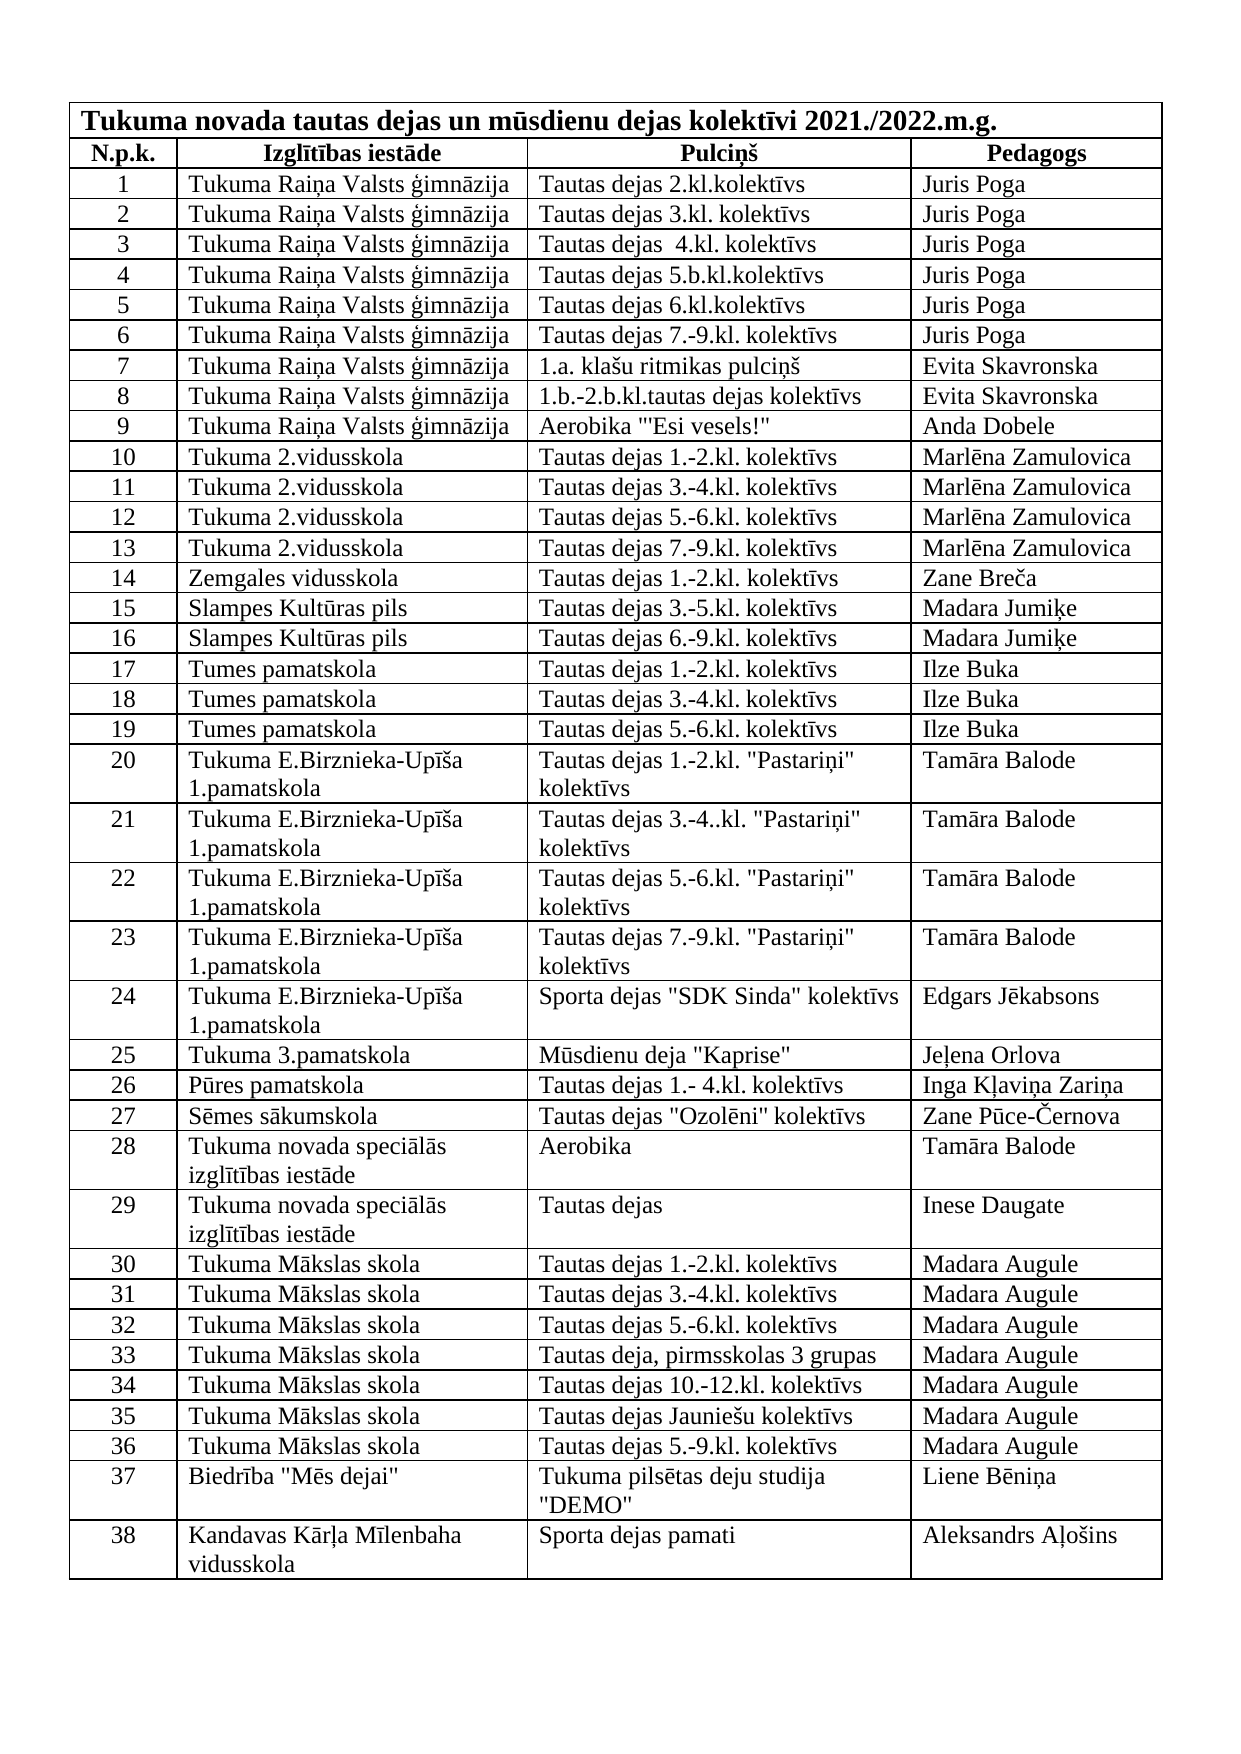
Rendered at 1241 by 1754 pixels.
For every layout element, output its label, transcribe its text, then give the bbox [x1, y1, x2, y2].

table_cell Tumes pamatskola [178, 715, 527, 743]
table_cell Aerobika "'Esi vesels!" [528, 411, 910, 440]
table_cell Tukuma Raiņa Valsts ģimnāzija [178, 351, 527, 379]
table_cell Tukuma Raiņa Valsts ģimnāzija [178, 199, 527, 228]
table_cell Tukuma E.Birznieka-Upīša 1.pamatskola [178, 804, 527, 861]
table_cell Tautas dejas 3.kl. kolektīvs [528, 199, 910, 228]
table_cell Tukuma 2.vidusskola [178, 472, 527, 501]
table_cell Sporta dejas pamati [528, 1521, 910, 1578]
table_cell Tautas dejas 3.-4.kl. kolektīvs [528, 472, 910, 501]
table_cell Edgars Jēkabsons [912, 981, 1161, 1038]
table_cell 21 [70, 804, 176, 861]
table_cell 5 [70, 290, 176, 319]
table_cell 22 [70, 863, 176, 920]
table_cell Tautas dejas 5.b.kl.kolektīvs [528, 260, 910, 288]
table_cell 29 [70, 1190, 176, 1248]
table_cell Aleksandrs Aļošins [912, 1521, 1161, 1578]
table_cell Tumes pamatskola [178, 684, 527, 713]
table_cell Tautas dejas 5.-6.kl. kolektīvs [528, 502, 910, 531]
table_cell Liene Bēniņa [912, 1461, 1161, 1519]
table_cell Tukuma 2.vidusskola [178, 502, 527, 531]
table_cell 4 [70, 260, 176, 288]
table_cell 26 [70, 1071, 176, 1099]
table_cell Madara Augule [912, 1431, 1161, 1460]
table_cell 24 [70, 981, 176, 1038]
table_cell Tautas dejas 7.-9.kl. "Pastariņi" kolektīvs [528, 922, 910, 979]
table_cell Pūres pamatskola [178, 1071, 527, 1099]
table_cell Ilze Buka [912, 684, 1161, 713]
table_cell Marlēna Zamulovica [912, 442, 1161, 470]
table_cell 20 [70, 745, 176, 802]
table_cell Tukuma Mākslas skola [178, 1401, 527, 1429]
table_cell Tautas dejas 3.-5.kl. kolektīvs [528, 593, 910, 622]
table_cell Biedrība "Mēs dejai" [178, 1461, 527, 1519]
table_cell Tautas dejas 5.-6.kl. kolektīvs [528, 715, 910, 743]
table_cell 34 [70, 1371, 176, 1399]
table_cell 38 [70, 1521, 176, 1578]
table_cell 12 [70, 502, 176, 531]
table_cell Juris Poga [912, 199, 1161, 228]
table_cell Tautas dejas 1.- 4.kl. kolektīvs [528, 1071, 910, 1099]
table_cell Zemgales vidusskola [178, 563, 527, 592]
table_cell Tukuma Mākslas skola [178, 1371, 527, 1399]
table_cell Madara Augule [912, 1371, 1161, 1399]
table_cell Tukuma E.Birznieka-Upīša 1.pamatskola [178, 922, 527, 979]
table_cell N.p.k. [70, 139, 176, 167]
table_cell Madara Augule [912, 1249, 1161, 1278]
table_cell 30 [70, 1249, 176, 1278]
table_cell Zane Breča [912, 563, 1161, 592]
table_cell Marlēna Zamulovica [912, 533, 1161, 561]
table_cell Inese Daugate [912, 1190, 1161, 1248]
table_cell Tukuma Raiņa Valsts ģimnāzija [178, 169, 527, 198]
table_cell Evita Skavronska [912, 351, 1161, 379]
table_cell 27 [70, 1101, 176, 1129]
table_cell Izglītības iestāde [178, 139, 527, 167]
table_cell Tautas dejas "Ozolēni" kolektīvs [528, 1101, 910, 1129]
table_cell Tukuma 2.vidusskola [178, 442, 527, 470]
table_cell Tamāra Balode [912, 804, 1161, 861]
table_cell 3 [70, 230, 176, 258]
table_cell Tamāra Balode [912, 863, 1161, 920]
table_cell 35 [70, 1401, 176, 1429]
table_cell Sēmes sākumskola [178, 1101, 527, 1129]
table_cell Pulciņš [528, 139, 910, 167]
table_cell Tautas dejas 1.-2.kl. kolektīvs [528, 654, 910, 683]
table_cell Tukuma E.Birznieka-Upīša 1.pamatskola [178, 981, 527, 1038]
table_cell Tautas dejas 3.-4.kl. kolektīvs [528, 684, 910, 713]
table_cell Tukuma 3.pamatskola [178, 1040, 527, 1069]
table_cell 31 [70, 1280, 176, 1308]
table_cell Madara Augule [912, 1280, 1161, 1308]
table_cell 19 [70, 715, 176, 743]
table_cell Juris Poga [912, 321, 1161, 349]
table_cell Aerobika [528, 1131, 910, 1188]
table_cell Sporta dejas "SDK Sinda" kolektīvs [528, 981, 910, 1038]
table_cell 1 [70, 169, 176, 198]
table_cell Marlēna Zamulovica [912, 502, 1161, 531]
table_cell Tukuma novada speciālās izglītības iestāde [178, 1190, 527, 1248]
table_cell Tautas dejas 7.-9.kl. kolektīvs [528, 533, 910, 561]
table_cell Tukuma Raiņa Valsts ģimnāzija [178, 321, 527, 349]
table_cell Pedagogs [912, 139, 1161, 167]
table_cell 13 [70, 533, 176, 561]
table_cell Tukuma E.Birznieka-Upīša 1.pamatskola [178, 745, 527, 802]
table_cell Tukuma Raiņa Valsts ģimnāzija [178, 290, 527, 319]
table_cell Ilze Buka [912, 654, 1161, 683]
table_cell Tukuma Raiņa Valsts ģimnāzija [178, 381, 527, 410]
table_cell Tautas dejas 5.-6.kl. kolektīvs [528, 1310, 910, 1338]
table_cell 16 [70, 624, 176, 652]
table_cell Slampes Kultūras pils [178, 624, 527, 652]
table_cell 33 [70, 1340, 176, 1369]
table_cell 6 [70, 321, 176, 349]
table_cell Tautas dejas 10.-12.kl. kolektīvs [528, 1371, 910, 1399]
table_cell 25 [70, 1040, 176, 1069]
table_cell 10 [70, 442, 176, 470]
table_cell Juris Poga [912, 169, 1161, 198]
table_cell Ilze Buka [912, 715, 1161, 743]
table_cell Tautas dejas 4.kl. kolektīvs [528, 230, 910, 258]
table_cell 1.a. klašu ritmikas pulciņš [528, 351, 910, 379]
table_cell Tukuma novada speciālās izglītības iestāde [178, 1131, 527, 1188]
table_cell Tukuma Mākslas skola [178, 1249, 527, 1278]
table_cell Madara Jumiķe [912, 593, 1161, 622]
table_cell Tautas dejas 2.kl.kolektīvs [528, 169, 910, 198]
table_cell 36 [70, 1431, 176, 1460]
table_cell 11 [70, 472, 176, 501]
table_cell Tautas dejas 1.-2.kl. kolektīvs [528, 563, 910, 592]
table_cell Madara Augule [912, 1310, 1161, 1338]
table_cell Tautas dejas 7.-9.kl. kolektīvs [528, 321, 910, 349]
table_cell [178, 1521, 527, 1578]
table_cell Tautas dejas [528, 1190, 910, 1248]
table_cell Tautas dejas 6.kl.kolektīvs [528, 290, 910, 319]
table_cell Zane Pūce-Černova [912, 1101, 1161, 1129]
table_cell 2 [70, 199, 176, 228]
table_cell Tautas dejas 1.-2.kl. kolektīvs [528, 1249, 910, 1278]
table_cell Tautas dejas 1.-2.kl. kolektīvs [528, 442, 910, 470]
table_cell Tamāra Balode [912, 745, 1161, 802]
table_cell Juris Poga [912, 290, 1161, 319]
table_cell Tautas deja, pirmsskolas 3 grupas [528, 1340, 910, 1369]
table_cell Madara Jumiķe [912, 624, 1161, 652]
table_cell Tautas dejas 5.-6.kl. "Pastariņi" kolektīvs [528, 863, 910, 920]
table_cell Marlēna Zamulovica [912, 472, 1161, 501]
table_cell Madara Augule [912, 1340, 1161, 1369]
table_cell 14 [70, 563, 176, 592]
table_cell 15 [70, 593, 176, 622]
table_cell Juris Poga [912, 230, 1161, 258]
table_cell Slampes Kultūras pils [178, 593, 527, 622]
table_header Tukuma novada tautas dejas un mūsdienu dejas kolektīvi 2021./2022.m.g. [70, 103, 1161, 137]
table_cell Tukuma Raiņa Valsts ģimnāzija [178, 411, 527, 440]
table_cell 9 [70, 411, 176, 440]
table_cell Tautas dejas 3.-4..kl. "Pastariņi" kolektīvs [528, 804, 910, 861]
table_cell 8 [70, 381, 176, 410]
table_cell Juris Poga [912, 260, 1161, 288]
table_cell Inga Kļaviņa Zariņa [912, 1071, 1161, 1099]
table_cell Tumes pamatskola [178, 654, 527, 683]
table_cell Evita Skavronska [912, 381, 1161, 410]
table_cell 32 [70, 1310, 176, 1338]
table_cell Tukuma E.Birznieka-Upīša 1.pamatskola [178, 863, 527, 920]
table_cell 7 [70, 351, 176, 379]
table_cell Tamāra Balode [912, 922, 1161, 979]
table_cell Tautas dejas 3.-4.kl. kolektīvs [528, 1280, 910, 1308]
table_cell Tukuma Mākslas skola [178, 1431, 527, 1460]
table_cell Tukuma Mākslas skola [178, 1280, 527, 1308]
table_cell Tautas dejas 1.-2.kl. "Pastariņi" kolektīvs [528, 745, 910, 802]
table_cell Tukuma Mākslas skola [178, 1340, 527, 1369]
table_cell Tukuma Raiņa Valsts ģimnāzija [178, 260, 527, 288]
table_cell Tukuma 2.vidusskola [178, 533, 527, 561]
table_cell Tukuma Raiņa Valsts ģimnāzija [178, 230, 527, 258]
table_cell 28 [70, 1131, 176, 1188]
table_cell Madara Augule [912, 1401, 1161, 1429]
table_cell Tukuma Mākslas skola [178, 1310, 527, 1338]
table_cell Anda Dobele [912, 411, 1161, 440]
table_cell Tukuma pilsētas deju studija "DEMO" [528, 1461, 910, 1519]
table_cell Tautas dejas Jauniešu kolektīvs [528, 1401, 910, 1429]
table_cell 37 [70, 1461, 176, 1519]
table_cell 1.b.-2.b.kl.tautas dejas kolektīvs [528, 381, 910, 410]
table_cell 18 [70, 684, 176, 713]
table_cell Mūsdienu deja "Kaprise" [528, 1040, 910, 1069]
table_cell Jeļena Orlova [912, 1040, 1161, 1069]
table_cell 23 [70, 922, 176, 979]
table_cell Tamāra Balode [912, 1131, 1161, 1188]
table_cell Tautas dejas 6.-9.kl. kolektīvs [528, 624, 910, 652]
table_cell 17 [70, 654, 176, 683]
table_cell Tautas dejas 5.-9.kl. kolektīvs [528, 1431, 910, 1460]
